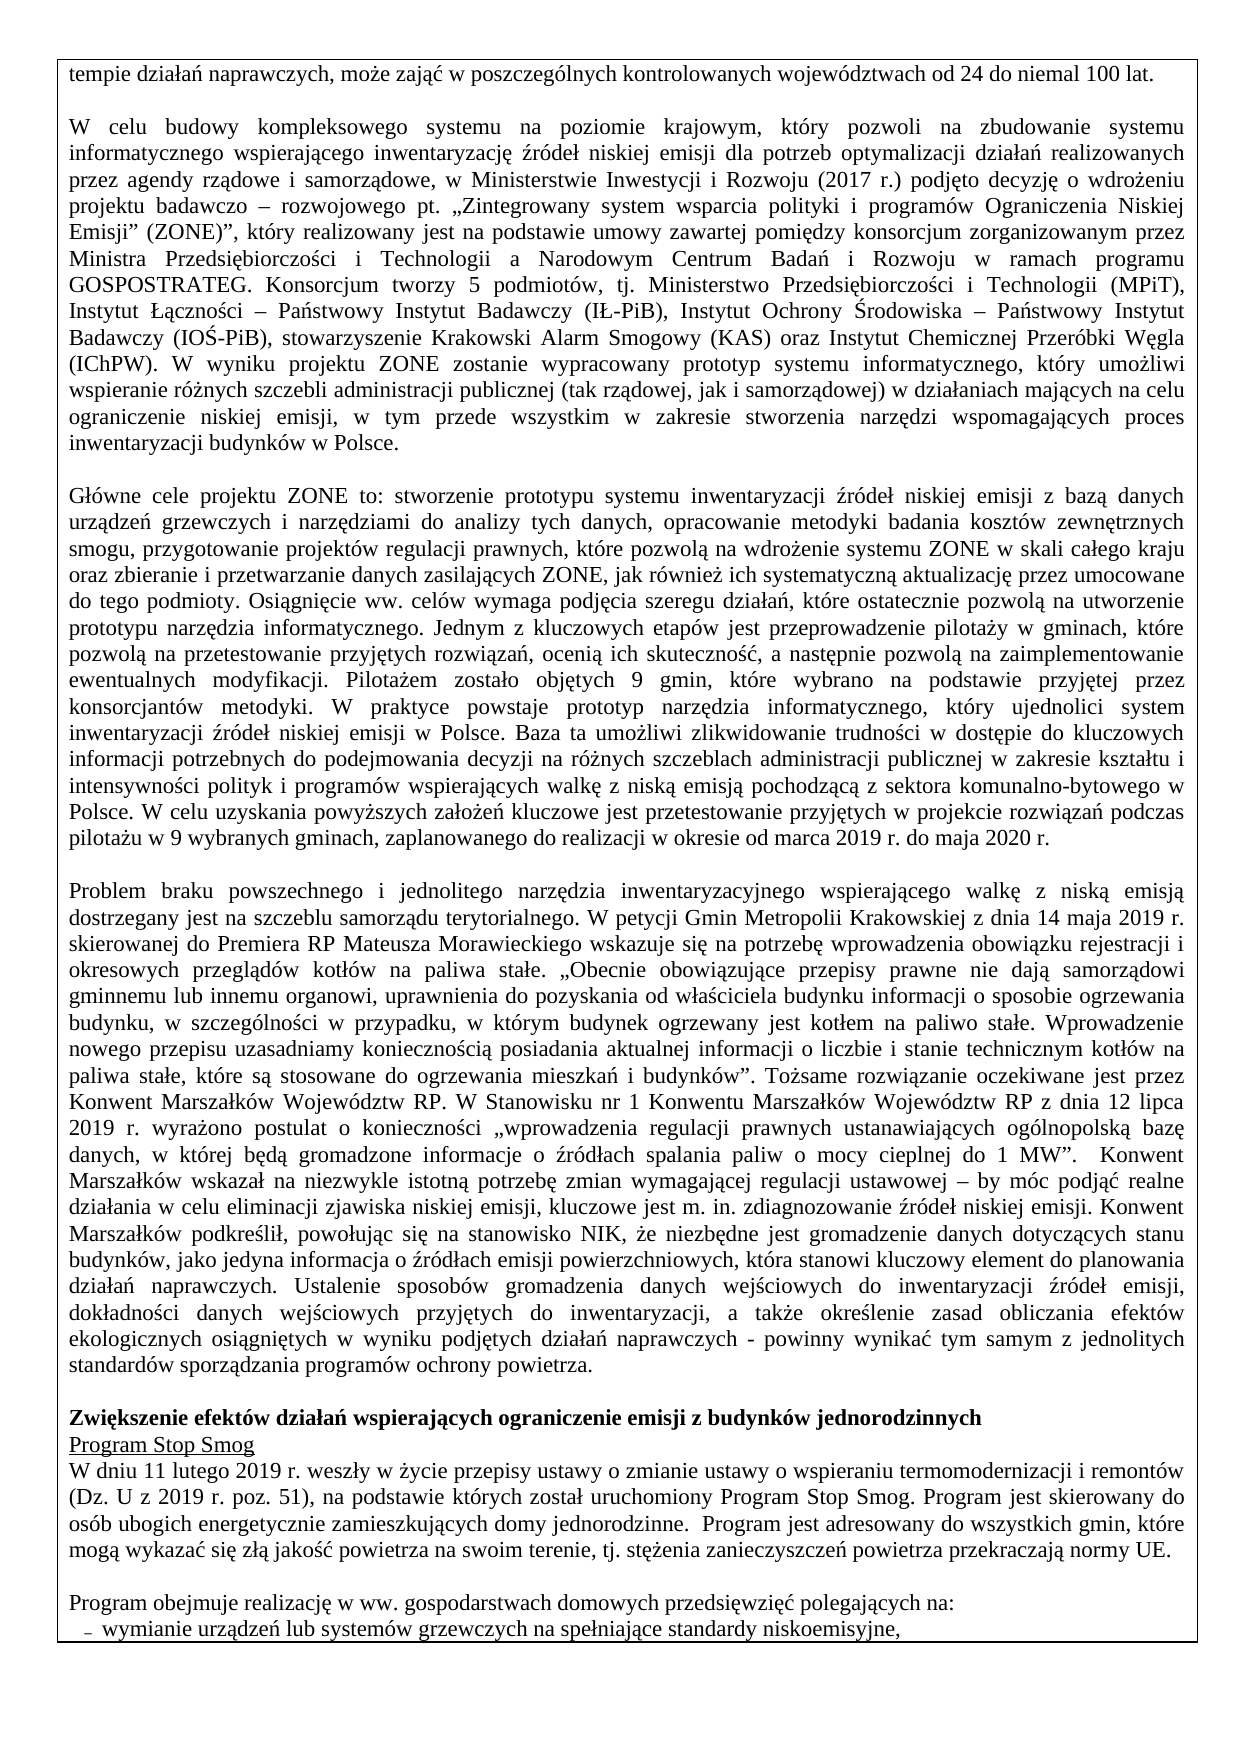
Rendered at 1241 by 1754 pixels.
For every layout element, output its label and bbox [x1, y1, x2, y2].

table_cell [58, 60, 1197, 1641]
